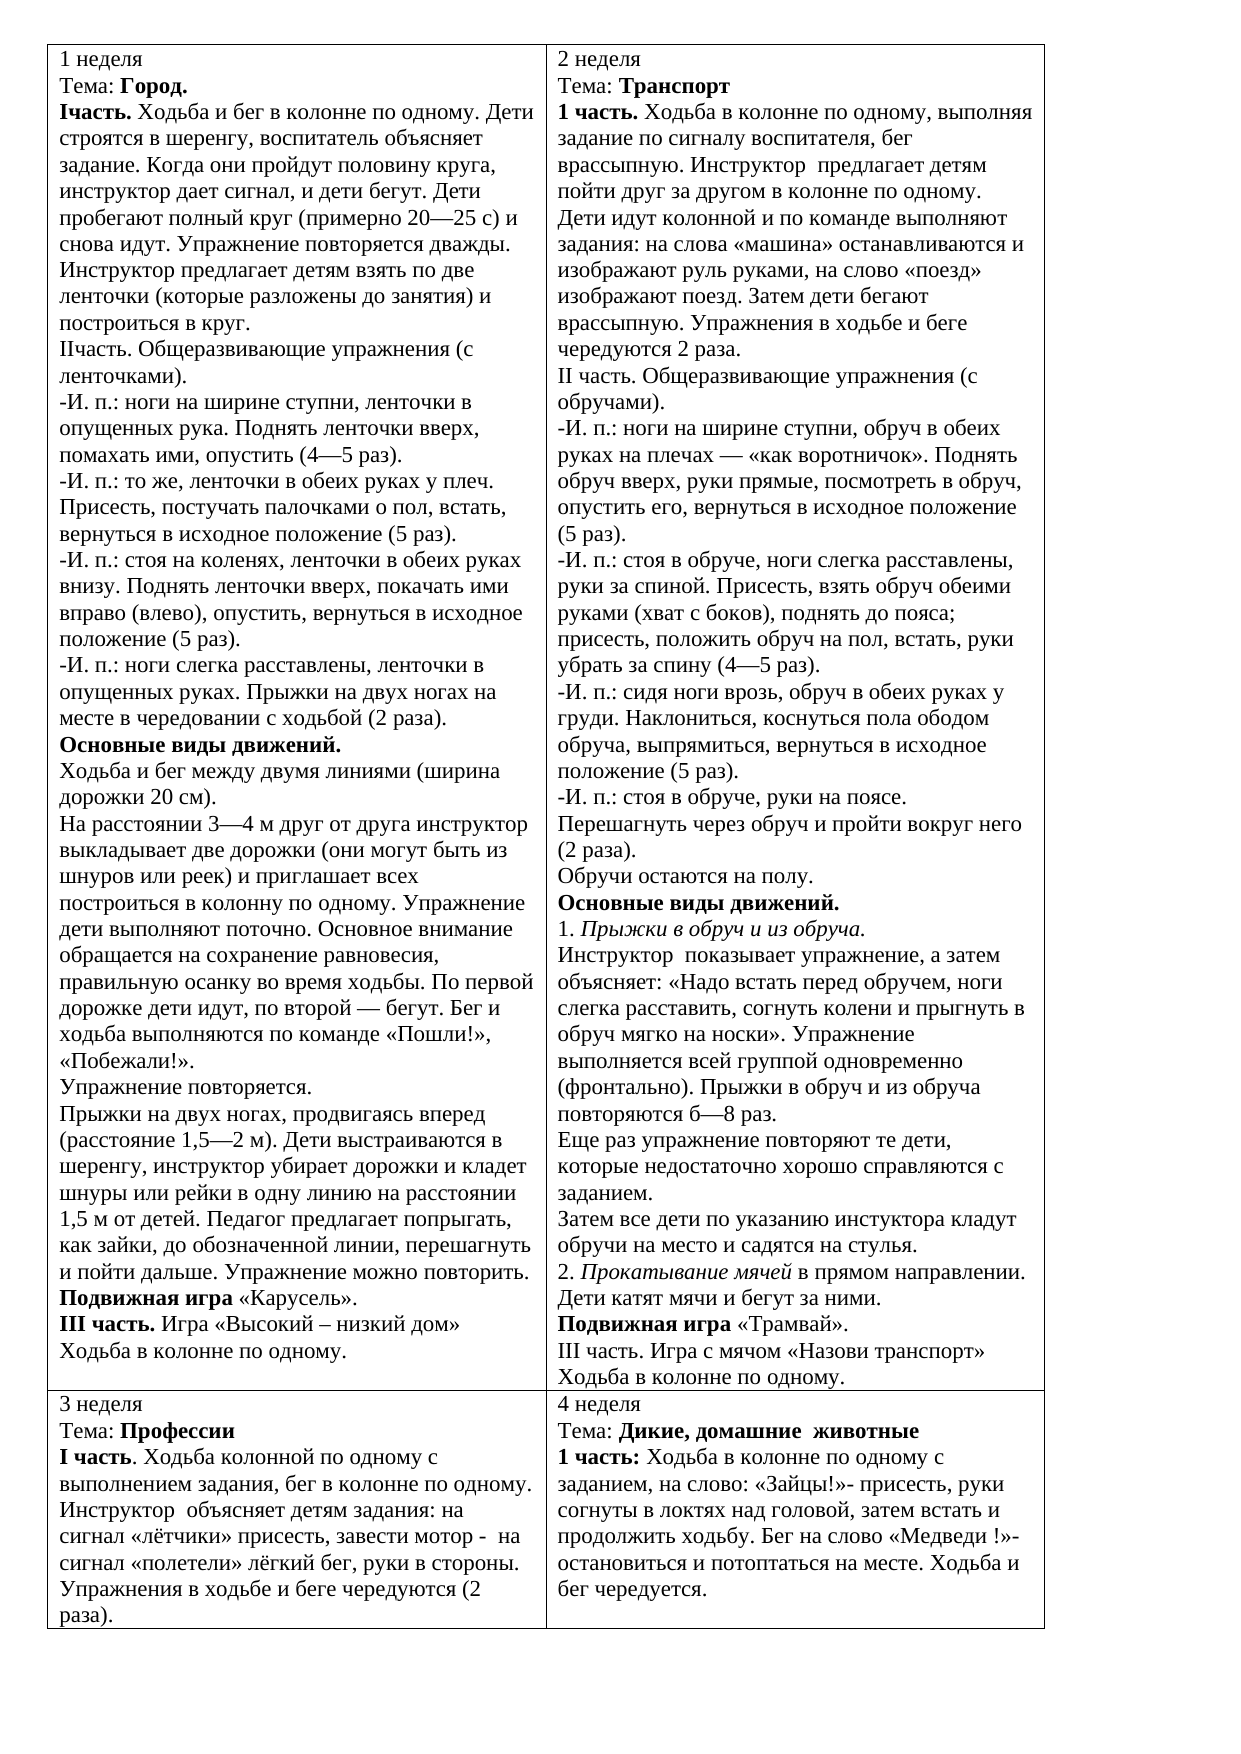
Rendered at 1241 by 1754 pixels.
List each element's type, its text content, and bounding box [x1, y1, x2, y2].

table_header 1 неделя Тема: Город. Iчасть. Ходьба и бег в колонне по одному. Дети строятся в шеренгу, воспитатель объясняет задание. Когда они пройдут половину круга, инструктор дает сигнал, и дети бегут. Дети пробегают полный круг (примерно 20—25 с) и снова идут. Упражнение повторяется дважды. Инструктор предлагает детям взять по две ленточки (которые разложены до занятия) и построиться в круг. IIчасть. Общеразвивающие упражнения (с ленточками). -И. п.: ноги на ширине ступни, ленточки в опущенных рука. Поднять ленточки вверх, помахать ими, опустить (4—5 раз). -И. п.: то же, ленточки в обеих руках у плеч. Присесть, постучать палочками о пол, встать, вернуться в исходное положение (5 раз). -И. п.: стоя на коленях, ленточки в обеих руках внизу. Поднять ленточки вверх, покачать ими вправо (влево), опустить, вернуться в исходное положение (5 раз). -И. п.: ноги слегка расставлены, ленточки в опущенных руках. Прыжки на двух ногах на месте в чередовании с ходьбой (2 раза). Основные виды движений. Ходьба и бег между двумя линиями (ширина дорожки 20 см). На расстоянии 3—4 м друг от друга инструктор выкладывает две дорожки (они могут быть из шнуров или реек) и приглашает всех построиться в колонну по одному. Упражнение дети выполняют поточно. Основное внимание обращается на сохранение равновесия, правильную осанку во время ходьбы. По первой дорожке дети идут, по второй — бегут. Бег и ходьба выполняются по команде «Пошли!», «Побежали!». Упражнение повторяется. Прыжки на двух ногах, продвигаясь вперед (расстояние 1,5—2 м). Дети выстраиваются в шеренгу, инструктор убирает дорожки и кладет шнуры или рейки в одну линию на расстоянии 1,5 м от детей. Педагог предлагает попрыгать, как зайки, до обозначенной линии, перешагнуть и пойти дальше. Упражнение можно повторить. Подвижная игра «Карусель». III часть. Игра «Высокий – низкий дом» Ходьба в колонне по одному. [48, 45, 546, 1389]
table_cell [547, 1391, 1044, 1628]
table_header 2 неделя Тема: Транспорт 1 часть. Ходьба в колонне по одному, выполняя задание по сигналу воспитателя, бег врассыпную. Инструктор предлагает детям пойти друг за другом в колонне по одному. Дети идут колонной и по команде выполняют задания: на слова «машина» останавливаются и изображают руль руками, на слово «поезд» изображают поезд. Затем дети бегают врассыпную. Упражнения в ходьбе и беге чередуются 2 раза. II часть. Общеразвивающие упражнения (с обручами). -И. п.: ноги на ширине ступни, обруч в обеих руках на плечах — «как воротничок». Поднять обруч вверх, руки прямые, посмотреть в обруч, опустить его, вернуться в исходное положение (5 раз). -И. п.: стоя в обруче, ноги слегка расставлены, руки за спиной. Присесть, взять обруч обеими руками (хват с боков), поднять до пояса; присесть, положить обруч на пол, встать, руки убрать за спину (4—5 раз). -И. п.: сидя ноги врозь, обруч в обеих руках у груди. Наклониться, коснуться пола ободом обруча, выпрямиться, вернуться в исходное положение (5 раз). -И. п.: стоя в обруче, руки на поясе. Перешагнуть через обруч и пройти вокруг него (2 раза). Обручи остаются на полу. Основные виды движений. 1. Прыжки в обруч и из обруча. Инструктор показывает упражнение, а затем объясняет: «Надо встать перед обручем, ноги слегка расставить, согнуть колени и прыгнуть в обруч мягко на носки». Упражнение выполняется всей группой одновременно (фронтально). Прыжки в обруч и из обруча повторяются б—8 раз. Еще раз упражнение повторяют те дети, которые недостаточно хорошо справляются с заданием. Затем все дети по указанию инстуктора кладут обручи на место и садятся на стулья. 2. Прокатывание мячей в прямом направлении. Дети катят мячи и бегут за ними. Подвижная игра «Трамвай». III часть. Игра с мячом «Назови транспорт» Ходьба в колонне по одному. [547, 45, 1044, 1389]
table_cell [48, 1391, 546, 1628]
